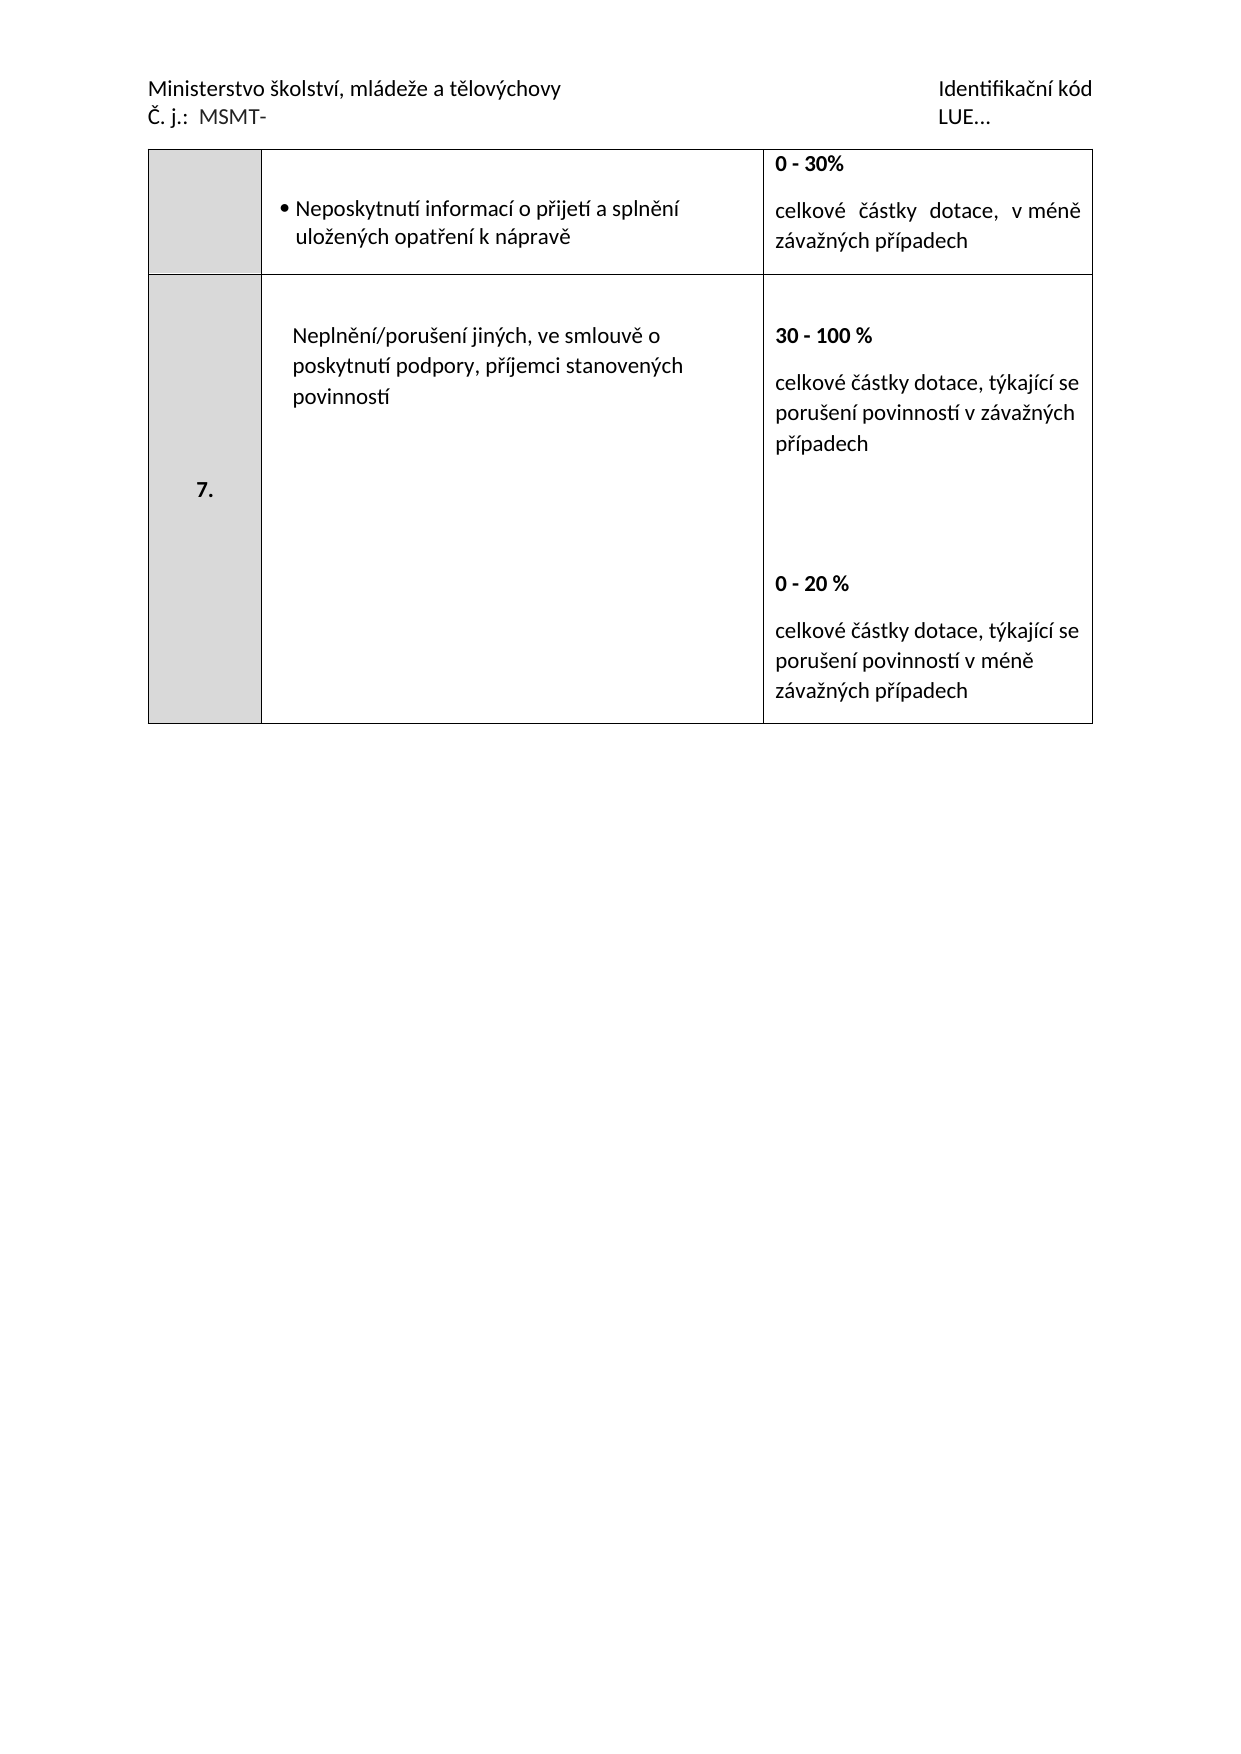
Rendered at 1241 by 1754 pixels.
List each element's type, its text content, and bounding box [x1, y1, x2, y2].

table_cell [262, 150, 763, 273]
table_cell Neplnění/porušení jiných, ve smlouvě o poskytnutí podpory, příjemci stanovených povinností [262, 275, 763, 723]
table_cell 6. [149, 150, 261, 273]
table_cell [764, 150, 1092, 273]
table_cell 30 - 100 % celkové částky dotace, týkající se porušení povinností v závažných případech 0 - 20 % celkové částky dotace, týkající se porušení povinností v méně závažných případech [764, 275, 1092, 723]
table_cell 7. [149, 275, 261, 723]
